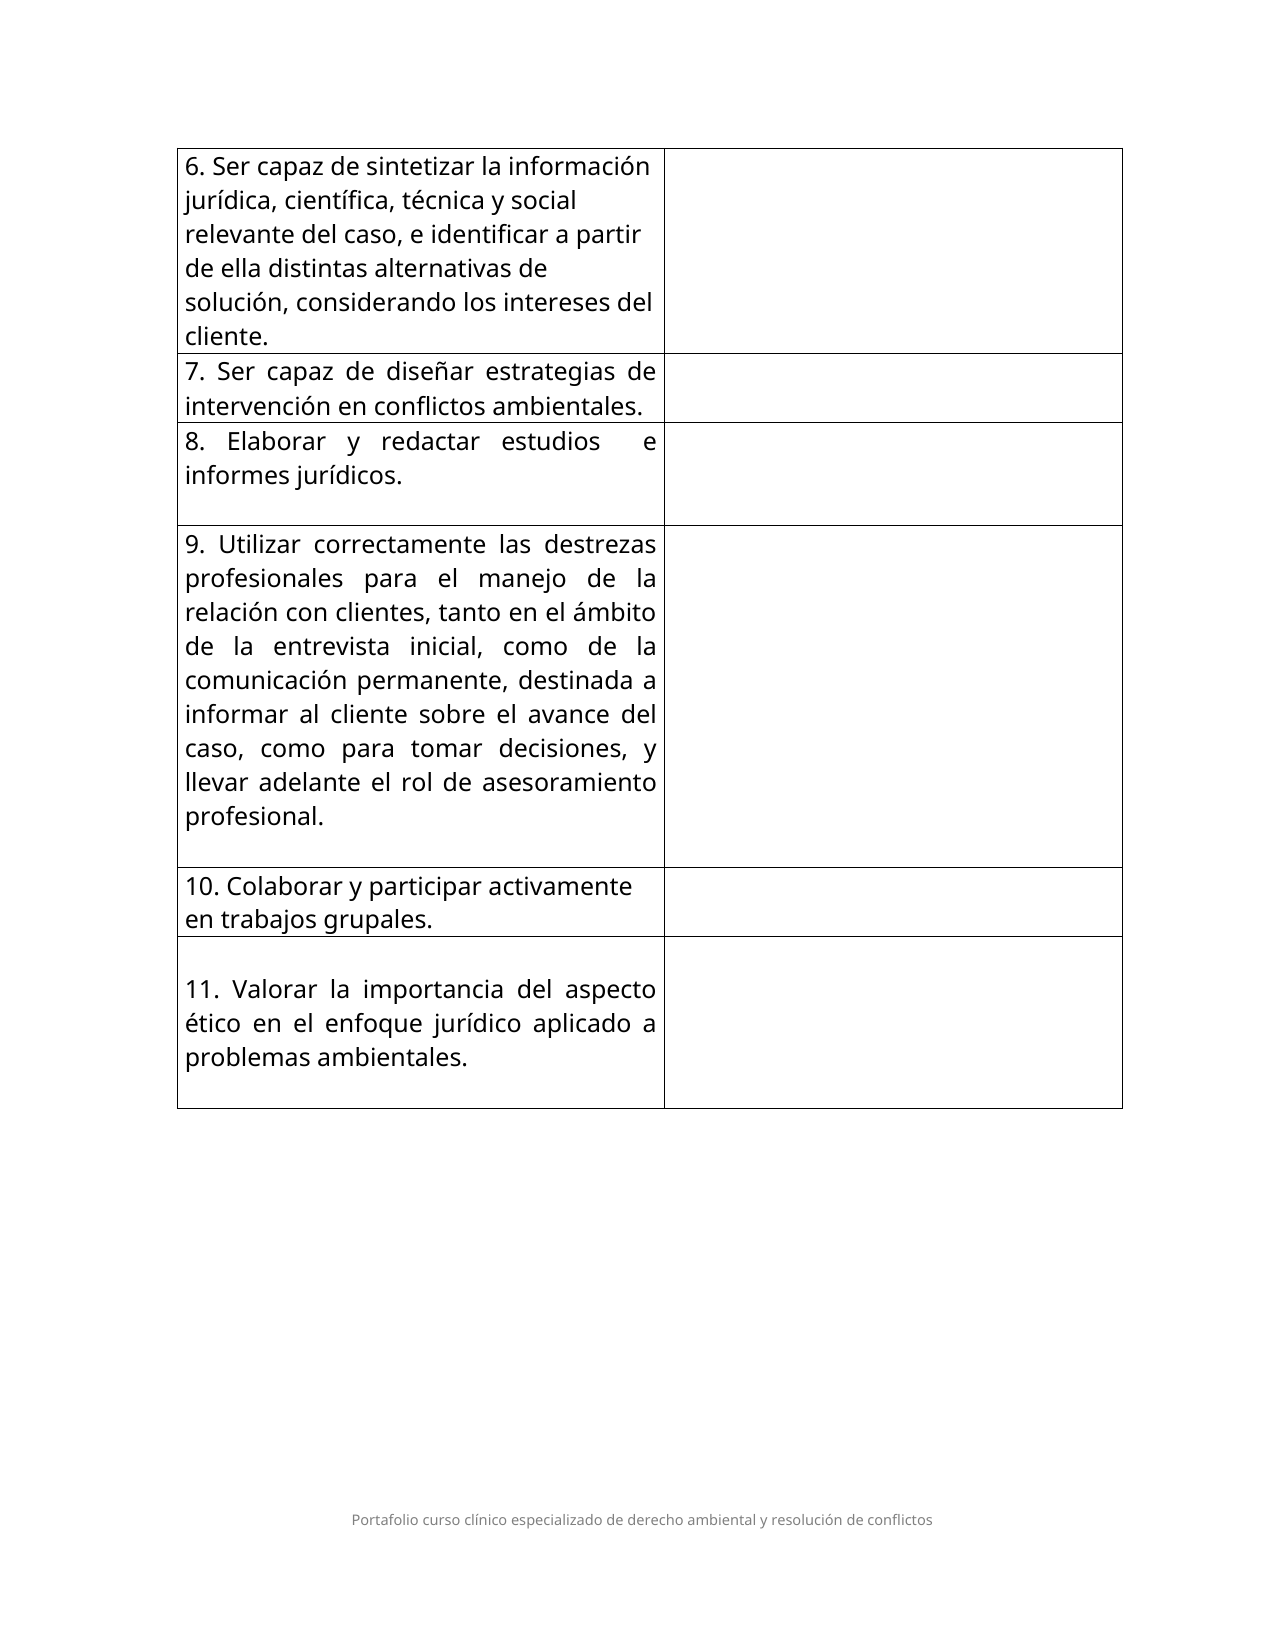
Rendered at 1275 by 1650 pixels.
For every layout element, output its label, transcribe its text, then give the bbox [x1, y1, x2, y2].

table_cell [665, 149, 1122, 353]
table_cell [665, 526, 1122, 867]
table_cell 6. Ser capaz de sintetizar la información jurídica, científica, técnica y social relevante del caso, e identificar a partir de ella distintas alternativas de solución, considerando los intereses del cliente. [178, 149, 664, 353]
table_cell [665, 937, 1122, 1108]
table_cell [665, 423, 1122, 525]
table_cell 10. Colaborar y participar activamente en trabajos grupales. [178, 868, 664, 936]
table_cell 8. Elaborar y redactar estudios e informes jurídicos. [178, 423, 664, 525]
table_cell 7. Ser capaz de diseñar estrategias de intervención en conflictos ambientales. [178, 354, 664, 422]
table_cell [665, 868, 1122, 936]
table_cell 11. Valorar la importancia del aspecto ético en el enfoque jurídico aplicado a problemas ambientales. [178, 937, 664, 1108]
table_cell 9. Utilizar correctamente las destrezas profesionales para el manejo de la relación con clientes, tanto en el ámbito de la entrevista inicial, como de la comunicación permanente, destinada a informar al cliente sobre el avance del caso, como para tomar decisiones, y llevar adelante el rol de asesoramiento profesional. [178, 526, 664, 867]
table_cell [665, 354, 1122, 422]
